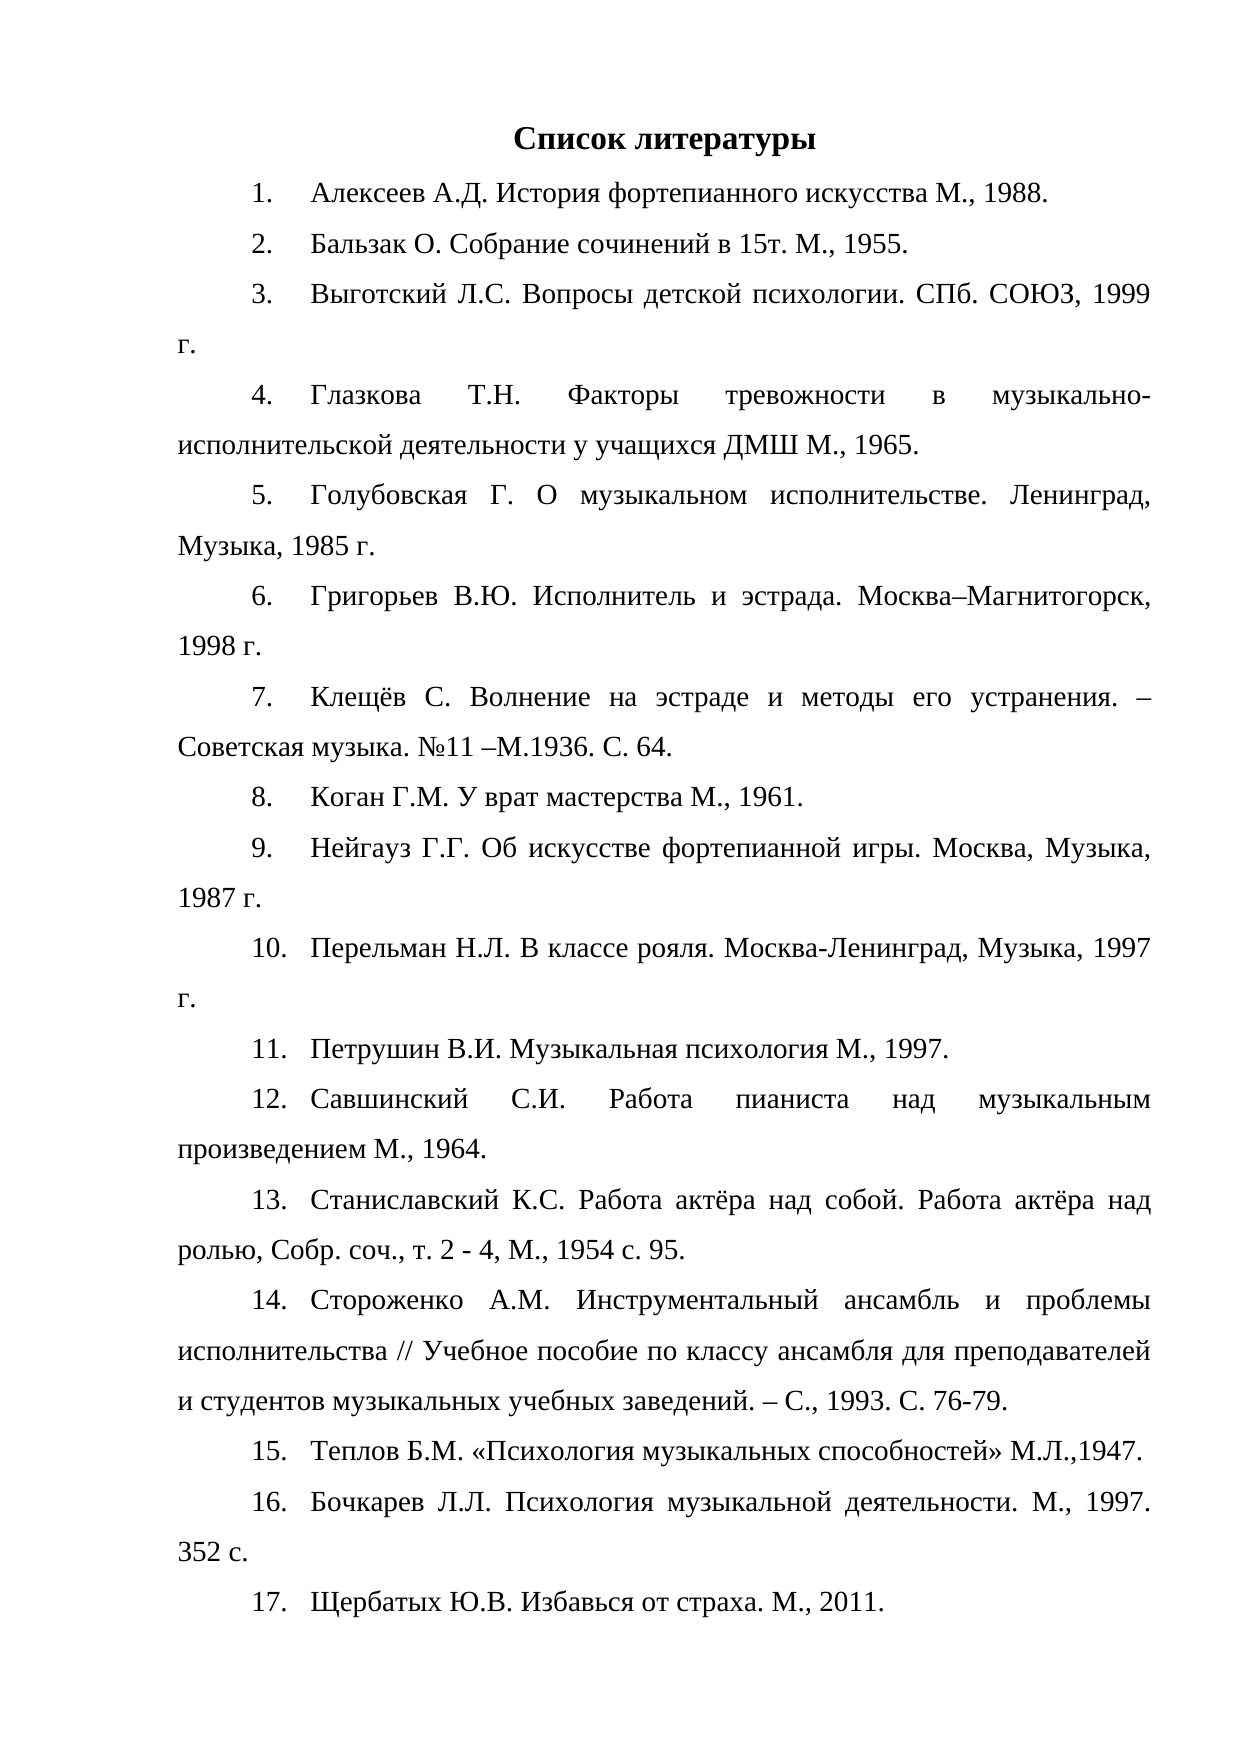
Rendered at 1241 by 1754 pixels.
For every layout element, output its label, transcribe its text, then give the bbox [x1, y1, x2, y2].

list Щербатых Ю.В. Избавься от страха. М., 2011. [177, 1584, 1152, 1618]
list Коган Г.М. У врат мастерства М., 1961. [177, 779, 1152, 813]
list Клещёв С. Волнение на эстраде и методы его устранения. – Советская музыка. №11 –М.1936. С. 64. [177, 679, 1152, 763]
list Бочкарев Л.Л. Психология музыкальной деятельности. М., 1997. 352 с. [177, 1484, 1152, 1568]
list Стороженко А.М. Инструментальный ансамбль и проблемы исполнительства // Учебное пособие по классу ансамбля для преподавателей и студентов музыкальных учебных заведений. – С., 1993. С. 76-79. [177, 1282, 1152, 1417]
list Глазкова Т.Н. Факторы тревожности в музыкально-исполнительской деятельности у учащихся ДМШ М., 1965. [177, 377, 1152, 461]
list Нейгауз Г.Г. Об искусстве фортепианной игры. Москва, Музыка, 1987 г. [177, 830, 1152, 913]
list Теплов Б.М. «Психология музыкальных способностей» М.Л.,1947. [177, 1433, 1152, 1467]
list Станиславский К.С. Работа актёра над собой. Работа актёра над ролью, Собр. соч., т. 2 - 4, М., 1954 с. 95. [177, 1182, 1152, 1266]
list Голубовская Г. О музыкальном исполнительстве. Ленинград, Музыка, 1985 г. [177, 477, 1152, 561]
list Савшинский С.И. Работа пианиста над музыкальным произведением М., 1964. [177, 1081, 1152, 1165]
list Григорьев В.Ю. Исполнитель и эстрада. Москва–Магнитогорск, 1998 г. [177, 578, 1152, 662]
list Выготский Л.С. Вопросы детской психологии. СПб. СОЮЗ, 1999 г. [177, 276, 1152, 360]
list Перельман Н.Л. В классе рояля. Москва-Ленинград, Музыка, 1997 г. [177, 930, 1152, 1014]
list Алексеев А.Д. История фортепианного искусства М., 1988. [177, 176, 1152, 209]
list Петрушин В.И. Музыкальная психология М., 1997. [177, 1031, 1152, 1064]
subtitle Список литературы [177, 118, 1152, 156]
list Бальзак О. Собрание сочинений в 15т. М., 1955. [177, 226, 1152, 259]
